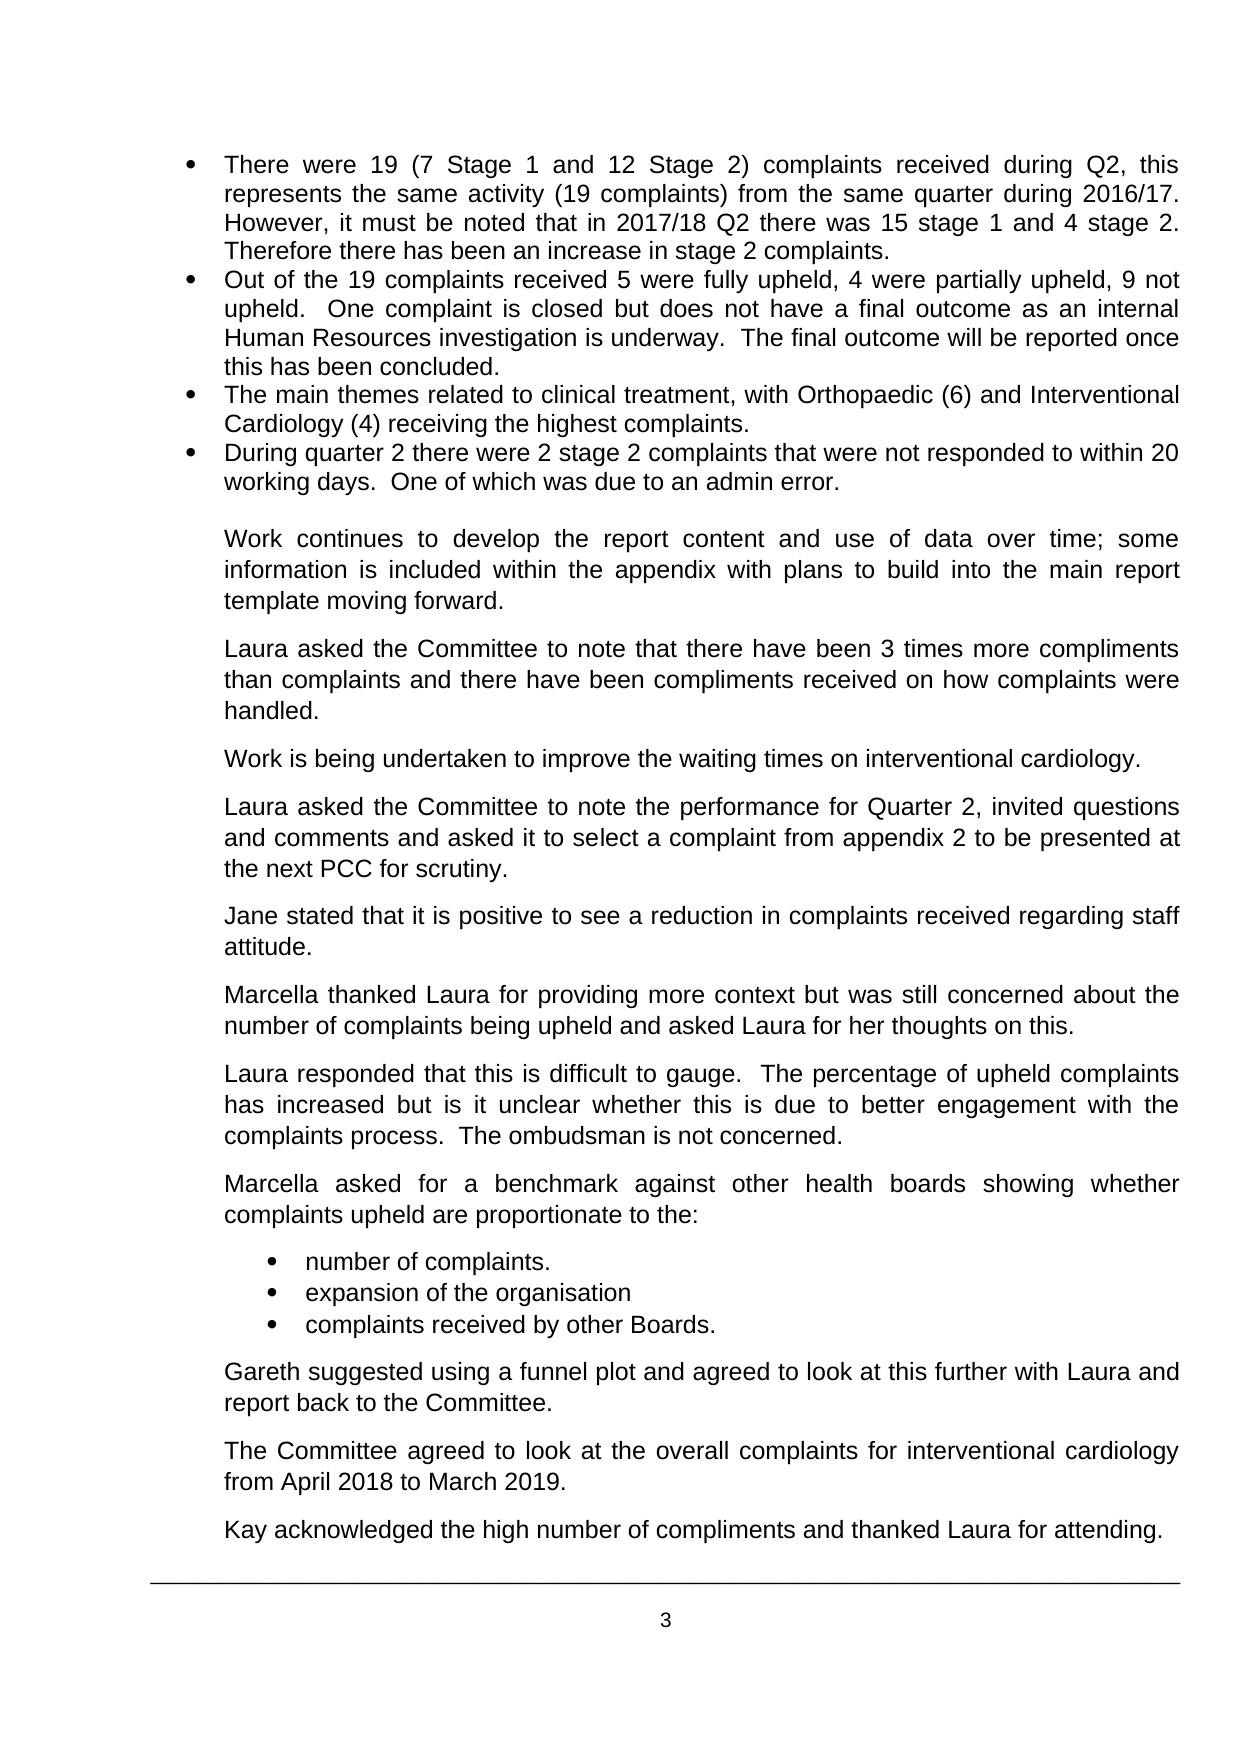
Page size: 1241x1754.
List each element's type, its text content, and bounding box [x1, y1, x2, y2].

list The main themes related to clinical treatment, with Orthopaedic (6) and Interventional Cardiology (4) receiving the highest complaints. [186, 380, 1181, 438]
list Out of the 19 complaints received 5 were fully upheld, 4 were partially upheld, 9 not upheld. One complaint is closed but does not have a final outcome as an internal Human Resources investigation is underway. The final outcome will be reported once this has been concluded. [186, 265, 1181, 380]
text Marcella asked for a benchmark against other health boards showing whether complaints upheld are proportionate to the: [224, 1168, 1181, 1228]
text Work continues to develop the report content and use of data over time; some information is included within the appendix with plans to build into the main report template moving forward. [224, 524, 1181, 615]
text Gareth suggested using a funnel plot and agreed to look at this further with Laura and report back to the Committee. [224, 1357, 1181, 1417]
text Kay acknowledged the high number of compliments and thanked Laura for attending. [224, 1515, 1181, 1544]
text Laura asked the Committee to note the performance for Quarter 2, invited questions and comments and asked it to select a complaint from appendix 2 to be presented at the next PCC for scrutiny. [224, 791, 1181, 882]
list complaints received by other Boards. [268, 1309, 1181, 1338]
text Laura responded that this is difficult to gauge. The percentage of upheld complaints has increased but is it unclear whether this is due to better engagement with the complaints process. The ombudsman is not concerned. [224, 1059, 1181, 1149]
text The Committee agreed to look at the overall complaints for interventional cardiology from April 2018 to March 2019. [224, 1436, 1181, 1496]
text Jane stated that it is positive to see a reduction in complaints received regarding staff attitude. [224, 901, 1181, 961]
text Laura asked the Committee to note that there have been 3 times more compliments than complaints and there have been compliments received on how complaints were handled. [224, 634, 1181, 725]
list number of complaints. [268, 1247, 1181, 1276]
list During quarter 2 there were 2 stage 2 complaints that were not responded to within 20 working days. One of which was due to an admin error. [186, 438, 1181, 495]
text Marcella thanked Laura for providing more context but was still concerned about the number of complaints being upheld and asked Laura for her thoughts on this. [224, 980, 1181, 1040]
list There were 19 (7 Stage 1 and 12 Stage 2) complaints received during Q2, this represents the same activity (19 complaints) from the same quarter during 2016/17. However, it must be noted that in 2017/18 Q2 there was 15 stage 1 and 4 stage 2. Therefore there has been an increase in stage 2 complaints. [186, 150, 1181, 265]
list expansion of the organisation [268, 1278, 1181, 1307]
text Work is being undertaken to improve the waiting times on interventional cardiology. [224, 744, 1181, 772]
